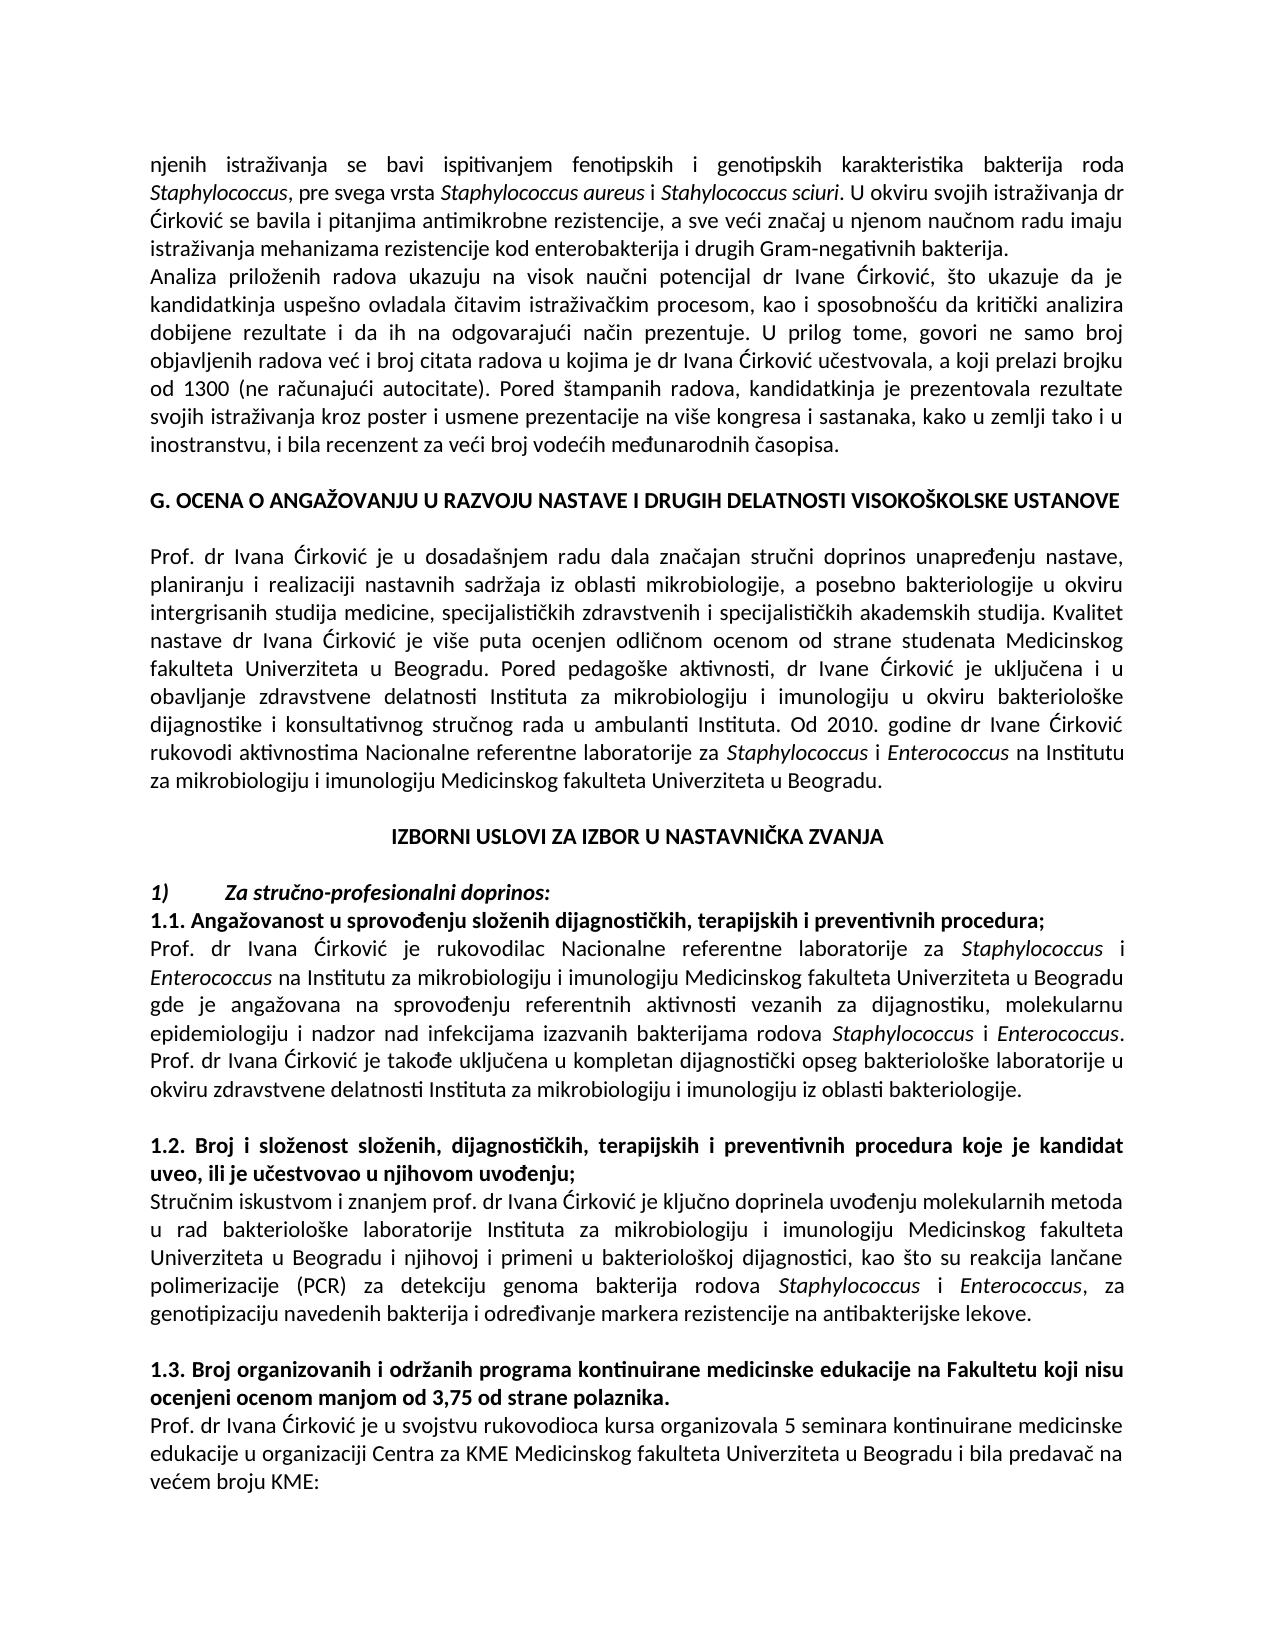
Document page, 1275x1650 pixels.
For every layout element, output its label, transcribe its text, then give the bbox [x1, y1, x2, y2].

text G. OCENA O ANGAŽOVANJU U RAZVOJU NASTAVE I DRUGIH DELATNOSTI VISOKOŠKOLSKE USTANOVE [150, 486, 1125, 514]
text IZBORNI USLOVI ZA IZBOR U NASTAVNIČKA ZVANJA [150, 822, 1125, 851]
text Analiza priloženih radova ukazuju na visok naučni potencijal dr Ivane Ćirković, što ukazuje da je kandidatkinja uspešno ovladala čitavim istraživačkim procesom, kao i sposobnošću da kritički analizira dobijene rezultate i da ih na odgovarajući način prezentuje. U prilog tome, govori ne samo broj objavljenih radova već i broj citata radova u kojima je dr Ivana Ćirković učestvovala, a koji prelazi brojku od 1300 (ne računajući autocitate). Pored štampanih radova, kandidatkinja je prezentovala rezultate svojih istraživanja kroz poster i usmene prezentacije na više kongresa i sastanaka, kako u zemlji tako i u inostranstvu, i bila recenzent za veći broj vodećih međunarodnih časopisa. [150, 262, 1125, 458]
text 1) Za stručno-profesionalni doprinos: [150, 878, 1125, 907]
text 1.3. Broj organizovanih i održanih programa kontinuirane medicinske edukacije na Fakultetu koji nisu ocenjeni ocenom manjom od 3,75 od strane polaznika. [150, 1355, 1125, 1411]
text Stručnim iskustvom i znanjem prof. dr Ivana Ćirković je ključno doprinela uvođenju molekularnih metoda u rad bakteriološke laboratorije Instituta za mikrobiologiju i imunologiju Medicinskog fakulteta Univerziteta u Beogradu i njihovoj i primeni u bakteriološkoj dijagnostici, kao što su reakcija lančane polimerizacije (PCR) za detekciju genoma bakterija rodova Staphylococcus i Enterococcus, za genotipizaciju navedenih bakterija i određivanje markera rezistencije na antibakterijske lekove. [150, 1187, 1125, 1327]
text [150, 150, 1125, 262]
text 1.2. Broj i složenost složenih, dijagnostičkih, terapijskih i preventivnih procedura koje je kandidat uveo, ili je učestvovao u njihovom uvođenju; [150, 1131, 1125, 1187]
text Prof. dr Ivana Ćirković je u dosadašnjem radu dala značajan stručni doprinos unapređenju nastave, planiranju i realizaciji nastavnih sadržaja iz oblasti mikrobiologije, a posebno bakteriologije u okviru intergrisanih studija medicine, specijalističkih zdravstvenih i specijalističkih akademskih studija. Kvalitet nastave dr Ivana Ćirković je više puta ocenjen odličnom ocenom od strane studenata Medicinskog fakulteta Univerziteta u Beogradu. Pored pedagoške aktivnosti, dr Ivane Ćirković je uključena i u obavljanje zdravstvene delatnosti Instituta za mikrobiologiju i imunologiju u okviru bakteriološke dijagnostike i konsultativnog stručnog rada u ambulanti Instituta. Od 2010. godine dr Ivane Ćirković rukovodi aktivnostima Nacionalne referentne laboratorije za Staphylococcus i Enterococcus na Institutu za mikrobiologiju i imunologiju Medicinskog fakulteta Univerziteta u Beogradu. [150, 542, 1125, 794]
text Prof. dr Ivana Ćirković je u svojstvu rukovodioca kursa organizovala 5 seminara kontinuirane medicinske edukacije u organizaciji Centra za KME Medicinskog fakulteta Univerziteta u Beogradu i bila predavač na većem broju KME: [150, 1411, 1125, 1495]
text 1.1. Angažovanost u sprovođenju složenih dijagnostičkih, terapijskih i preventivnih procedura; [150, 907, 1125, 934]
text Prof. dr Ivana Ćirković je rukovodilac Nacionalne referentne laboratorije za Staphylococcus i Enterococcus na Institutu za mikrobiologiju i imunologiju Medicinskog fakulteta Univerziteta u Beogradu gde je angažovana na sprovođenju referentnih aktivnosti vezanih za dijagnostiku, molekularnu epidemiologiju i nadzor nad infekcijama izazvanih bakterijama rodova Staphylococcus i Enterococcus. Prof. dr Ivana Ćirković je takođe uključena u kompletan dijagnostički opseg bakteriološke laboratorije u okviru zdravstvene delatnosti Instituta za mikrobiologiju i imunologiju iz oblasti bakteriologije. [150, 934, 1125, 1103]
